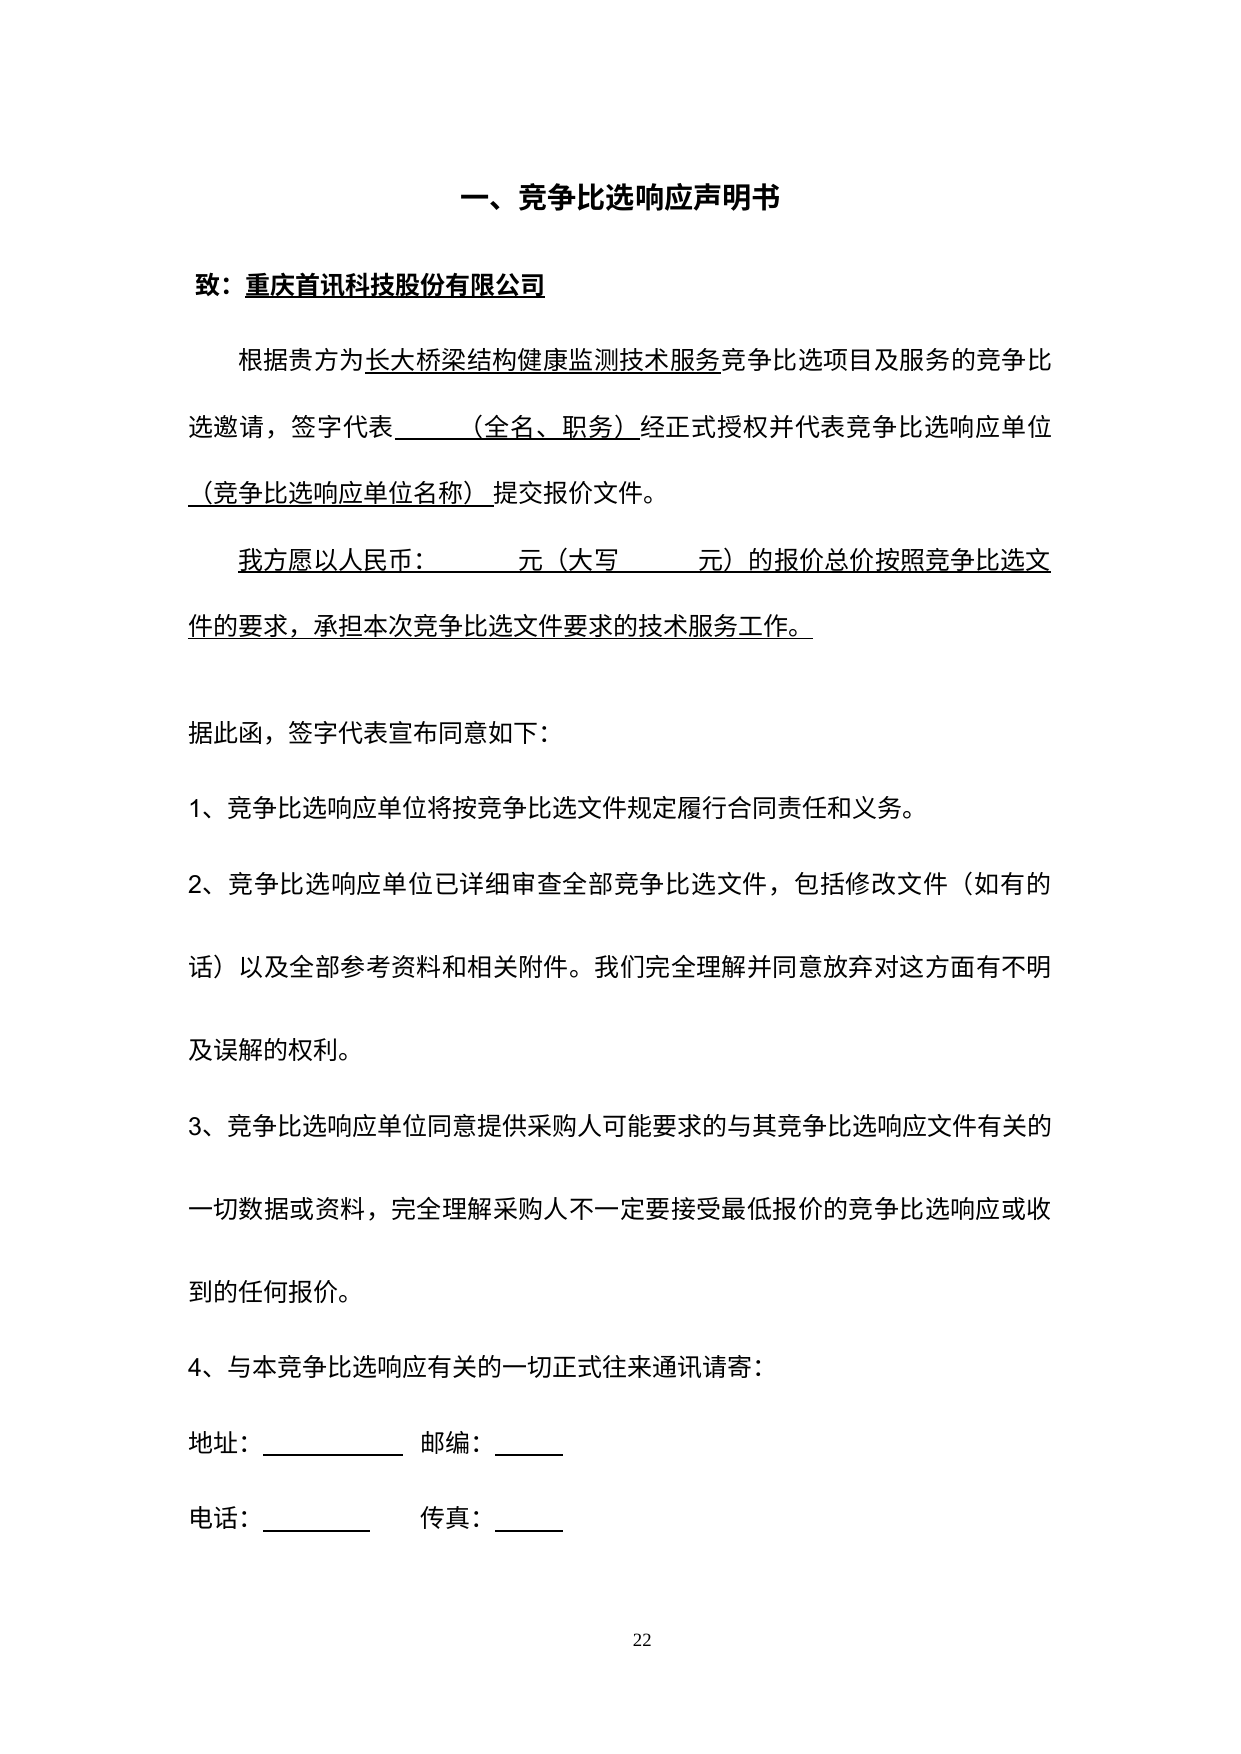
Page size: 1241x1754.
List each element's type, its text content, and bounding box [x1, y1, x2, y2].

text 我方愿以人民币： 元（大写 元）的报价总价按照竞争比选文件的要求，承担本次竞争比选文件要求的技术服务工作。 [188, 525, 1052, 658]
text 4、与本竞争比选响应有关的一切正式往来通讯请寄： [188, 1332, 1052, 1399]
text 致：重庆首讯科技股份有限公司 [188, 250, 1052, 317]
text 2、竞争比选响应单位已详细审查全部竞争比选文件，包括修改文件（如有的话）以及全部参考资料和相关附件。我们完全理解并同意放弃对这方面有不明及误解的权利。 [188, 849, 1052, 1082]
text 根据贵方为长大桥梁结构健康监测技术服务竞争比选项目及服务的竞争比选邀请，签字代表 （全名、职务）经正式授权并代表竞争比选响应单位（竞争比选响应单位名称） 提交报价文件。 [188, 326, 1052, 525]
text 1、竞争比选响应单位将按竞争比选文件规定履行合同责任和义务。 [188, 774, 1052, 840]
subtitle 一、竞争比选响应声明书 [188, 162, 1052, 229]
text 3、竞争比选响应单位同意提供采购人可能要求的与其竞争比选响应文件有关的一切数据或资料，完全理解采购人不一定要接受最低报价的竞争比选响应或收到的任何报价。 [188, 1091, 1052, 1323]
text 地址： 邮编： [188, 1408, 1052, 1474]
text 据此函，签字代表宣布同意如下： [188, 698, 1052, 765]
text 电话： 传真： [188, 1483, 1052, 1550]
